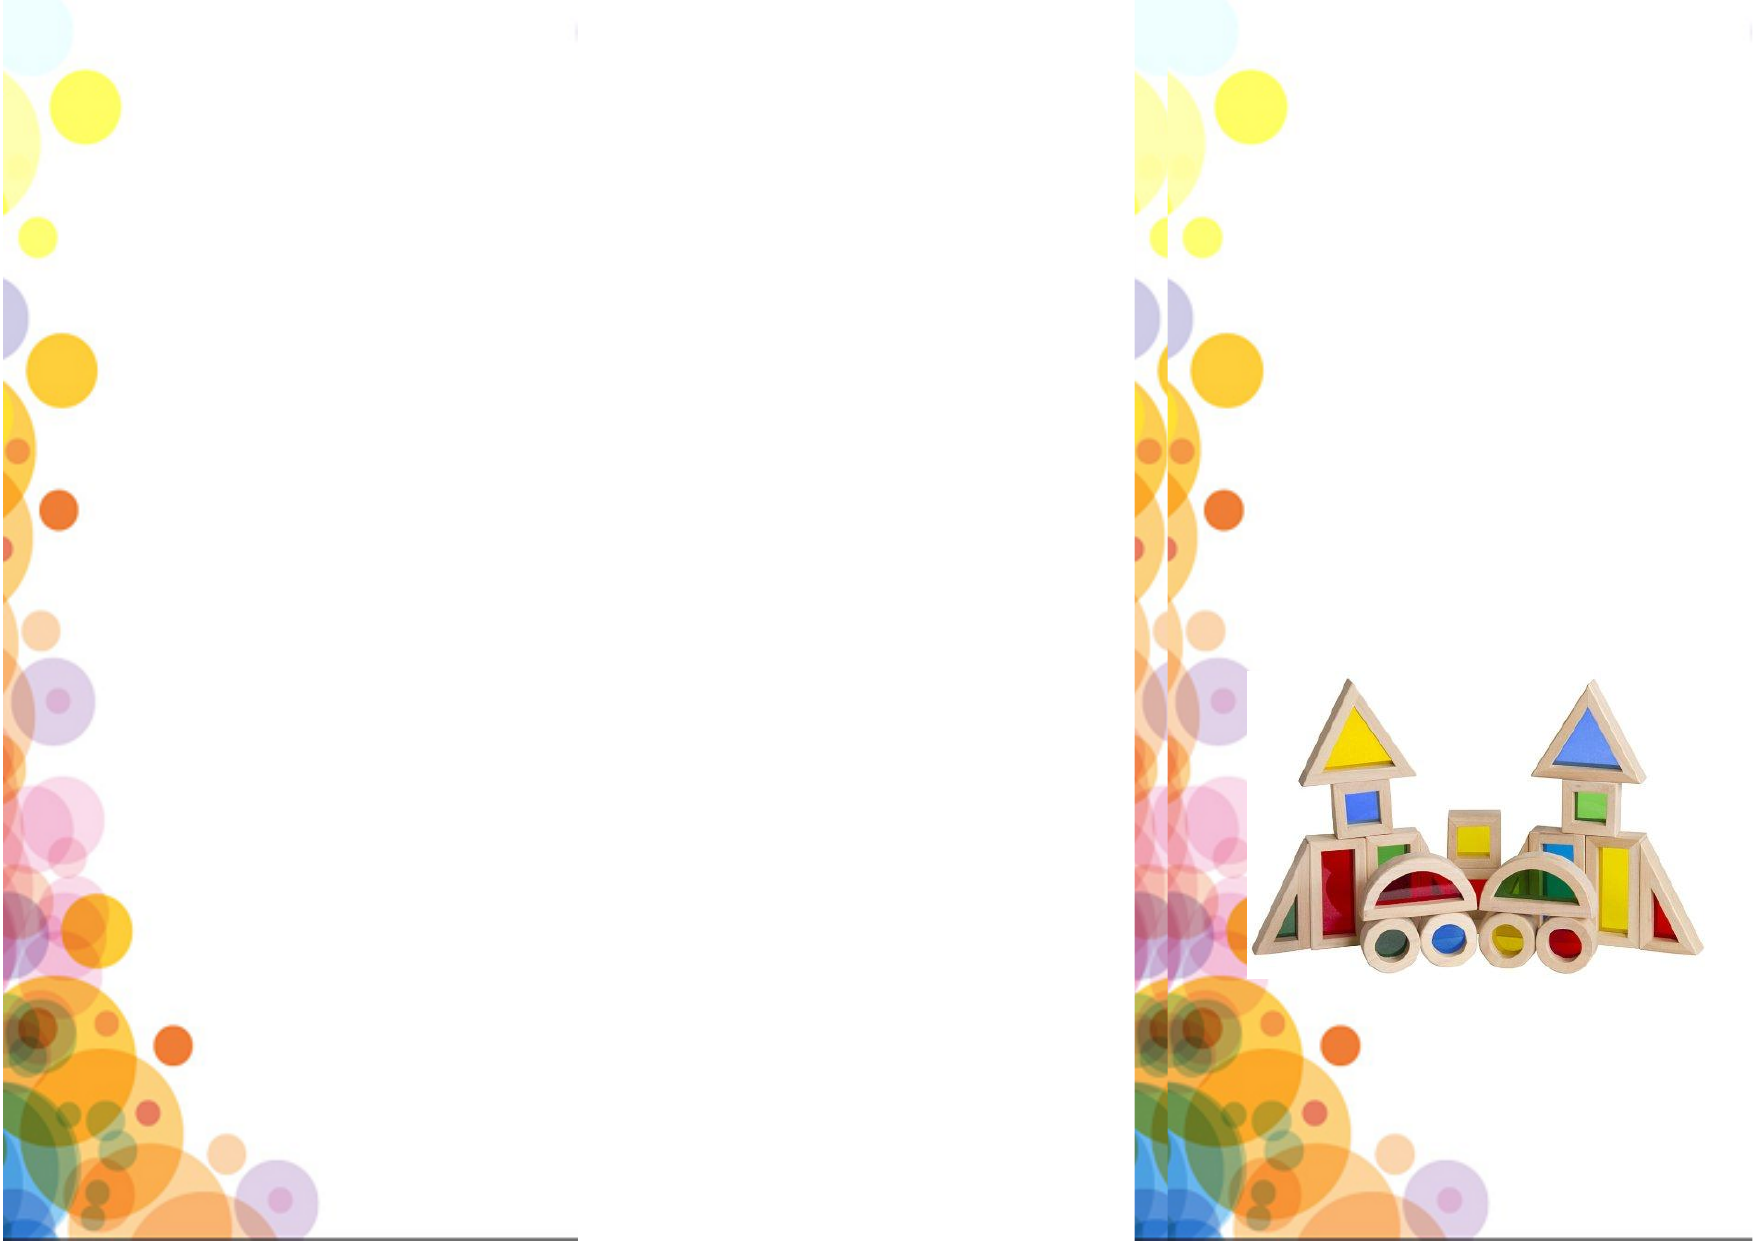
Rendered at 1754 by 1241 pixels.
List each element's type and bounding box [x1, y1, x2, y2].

picture [3, 0, 578, 1241]
picture [1134, 0, 1753, 1241]
